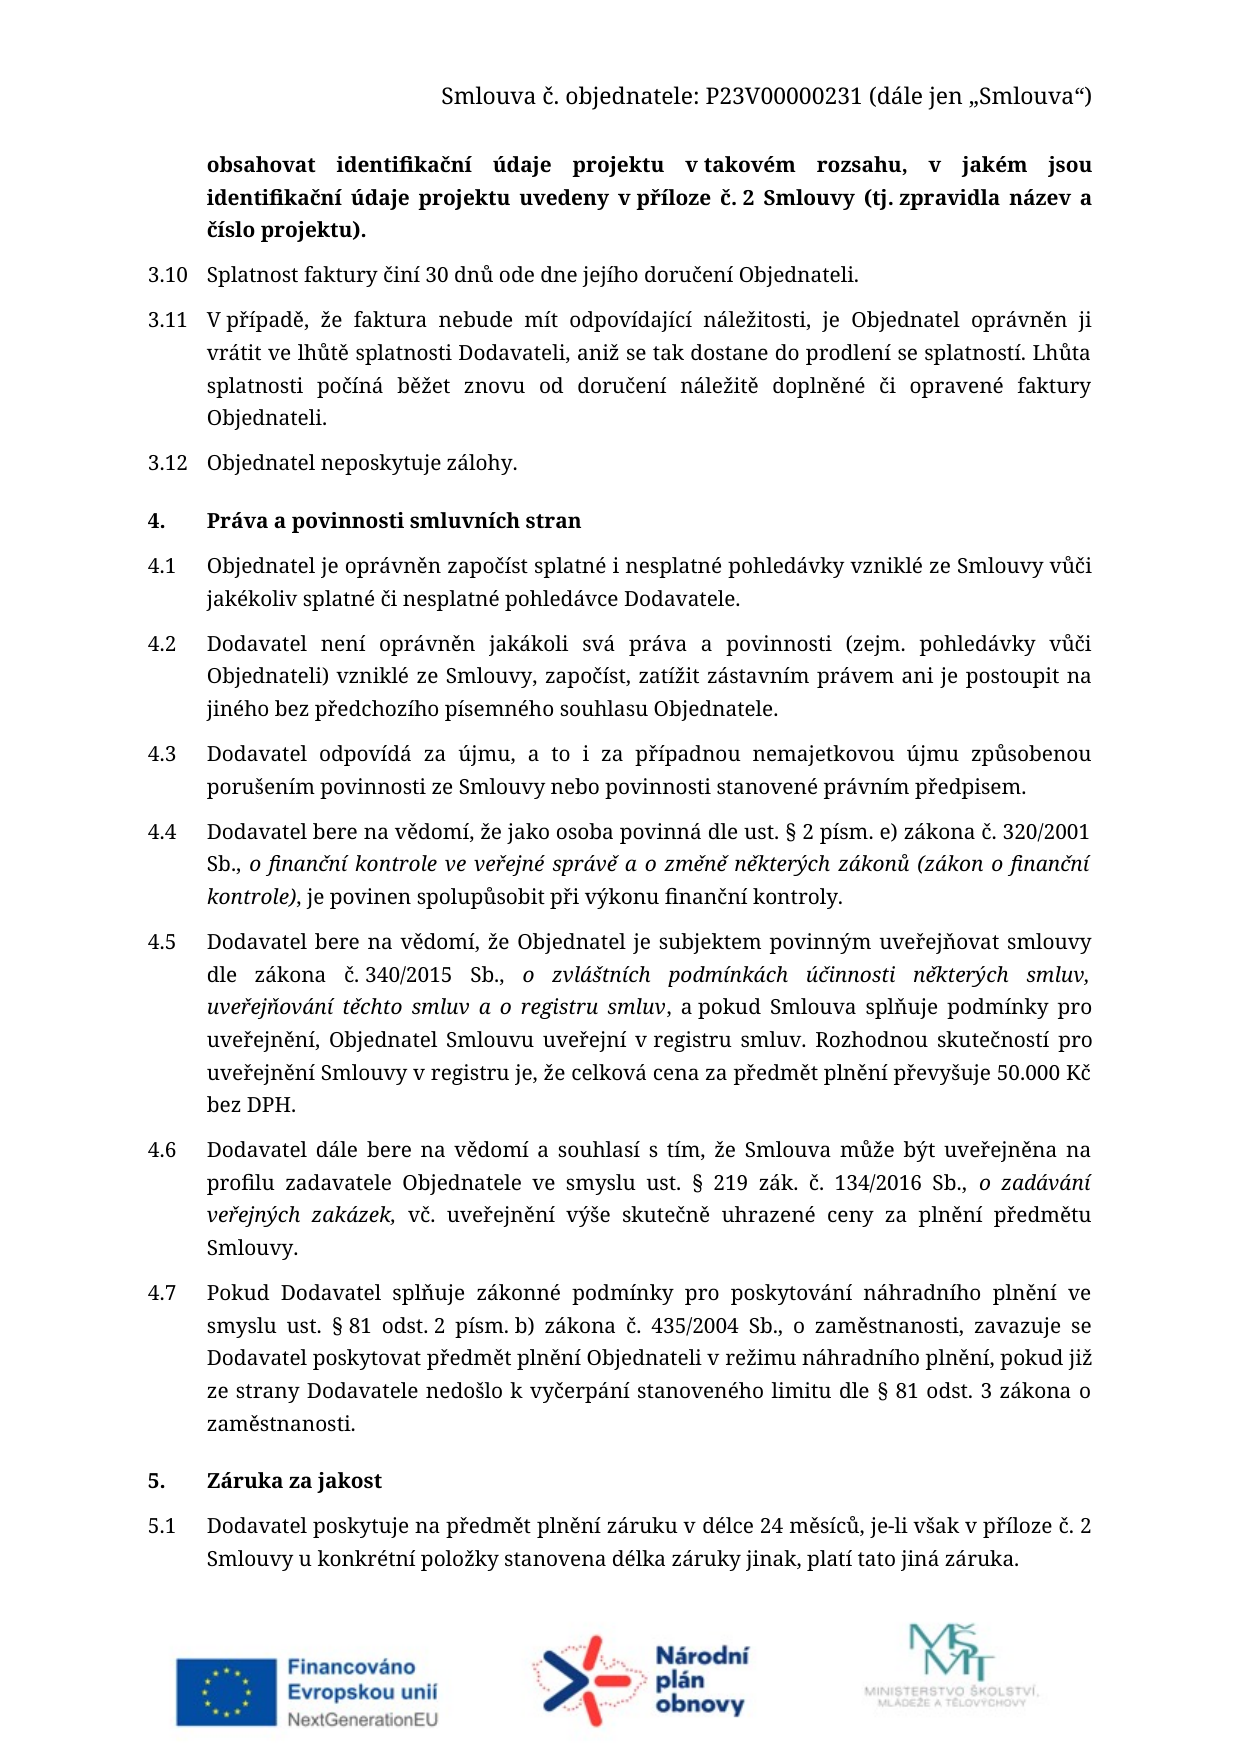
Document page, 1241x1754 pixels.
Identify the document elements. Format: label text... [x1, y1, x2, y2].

list Záruka za jakost [148, 1466, 1093, 1495]
list Objednatel neposkytuje zálohy. [148, 448, 1093, 477]
list Dodavatel není oprávněn jakákoli svá práva a povinnosti (zejm. pohledávky vůči Objednateli) vzniklé ze Smlouvy, započíst, zatížit zástavním právem ani je postoupit na jiného bez předchozího písemného souhlasu Objednatele. [148, 629, 1093, 723]
list V případě, že faktura nebude mít odpovídající náležitosti, je Objednatel oprávněn ji vrátit ve lhůtě splatnosti Dodavateli, aniž se tak dostane do prodlení se splatností. Lhůta splatnosti počíná běžet znovu od doručení náležitě doplněné či opravené faktury Objednateli. [148, 306, 1093, 432]
list Dodavatel poskytuje na předmět plnění záruku v délce 24 měsíců, je-li však v příloze č. 2 Smlouvy u konkrétní položky stanovena délka záruky jinak, platí tato jiná záruka. [148, 1511, 1093, 1572]
list Dodavatel dále bere na vědomí a souhlasí s tím, že Smlouva může být uveřejněna na profilu zadavatele Objednatele ve smyslu ust. § 219 zák. č. 134/2016 Sb., o zadávání veřejných zakázek, vč. uveřejnění výše skutečně uhrazené ceny za plnění předmětu Smlouvy. [148, 1135, 1093, 1262]
list Dodavatel bere na vědomí, že Objednatel je subjektem povinným uveřejňovat smlouvy dle zákona č. 340/2015 Sb., o zvláštních podmínkách účinnosti některých smluv, uveřejňování těchto smluv a o registru smluv, a pokud Smlouva splňuje podmínky pro uveřejnění, Objednatel Smlouvu uveřejní v registru smluv. Rozhodnou skutečností pro uveřejnění Smlouvy v registru je, že celková cena za předmět plnění převyšuje 50.000 Kč bez DPH. [148, 927, 1093, 1119]
list Dodavatel odpovídá za újmu, a to i za případnou nemajetkovou újmu způsobenou porušením povinnosti ze Smlouvy nebo povinnosti stanovené právním předpisem. [148, 739, 1093, 800]
list Dodavatel bere na vědomí, že jako osoba povinná dle ust. § 2 písm. e) zákona č. 320/2001 Sb., o finanční kontrole ve veřejné správě a o změně některých zákonů (zákon o finanční kontrole), je povinen spolupůsobit při výkonu finanční kontroly. [148, 817, 1093, 911]
list Práva a povinnosti smluvních stran [148, 506, 1093, 534]
list Objednatel je oprávněn započíst splatné i nesplatné pohledávky vzniklé ze Smlouvy vůči jakékoliv splatné či nesplatné pohledávce Dodavatele. [148, 551, 1093, 612]
list Splatnost faktury činí 30 dnů ode dne jejího doručení Objednateli. [148, 261, 1093, 289]
list Pokud Dodavatel splňuje zákonné podmínky pro poskytování náhradního plnění ve smyslu ust. § 81 odst. 2 písm. b) zákona č. 435/2004 Sb., o zaměstnanosti, zavazuje se Dodavatel poskytovat předmět plnění Objednateli v režimu náhradního plnění, pokud již ze strany Dodavatele nedošlo k vyčerpání stanoveného limitu dle § 81 odst. 3 zákona o zaměstnanosti. [148, 1278, 1093, 1437]
picture [147, 1577, 1093, 1754]
